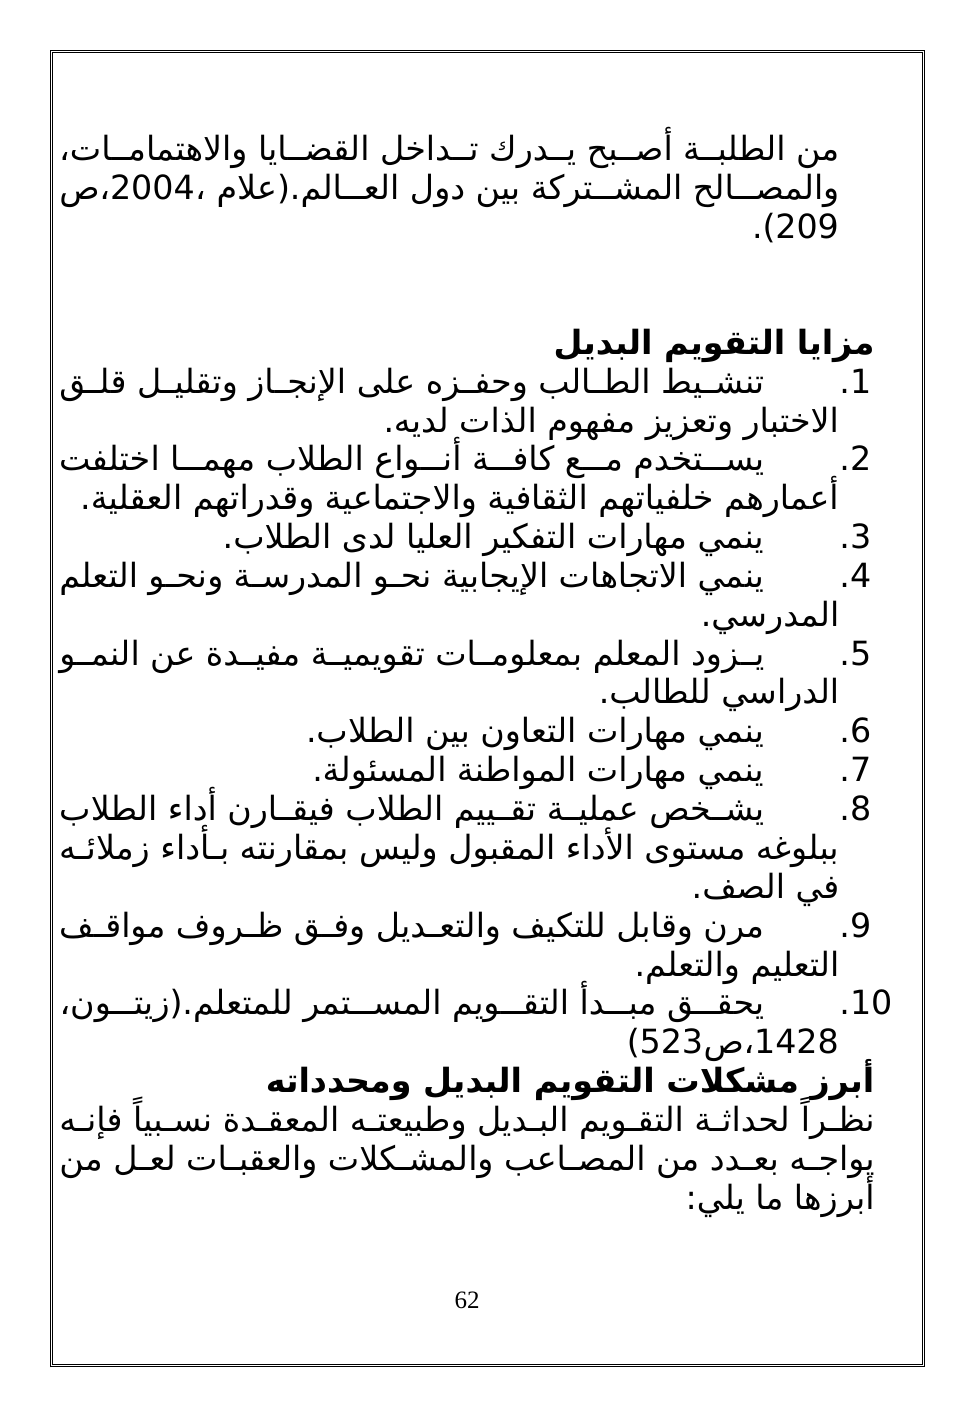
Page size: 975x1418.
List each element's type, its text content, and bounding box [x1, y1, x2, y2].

text نظراً لحداثة التقويم البديل وطبيعته المعقدة نسبياً فإنه يواجه بعدد من المصاعب والمشكلات والعقبات لعل من أبرزها ما يلي: [59, 1100, 874, 1217]
list يحقق مبدأ التقويم المستمر للمتعلم.(زيتون،1428،ص523) [59, 984, 839, 1062]
list يستخدم مع كافة أنواع الطلاب مهما اختلفت أعمارهم خلفياتهم الثقافية والاجتماعية وقدراتهم العقلية. [59, 440, 839, 518]
text أبرز مشكلات التقويم البديل ومحدداته [59, 1062, 874, 1100]
list ينمي مهارات التعاون بين الطلاب. [59, 712, 839, 751]
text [59, 130, 839, 246]
list ينمي مهارات المواطنة المسئولة. [59, 751, 839, 789]
list يشخص عملية تقييم الطلاب فيقارن أداء الطلاب ببلوغه مستوى الأداء المقبول وليس بمقارنته بأداء زملائه في الصف. [59, 789, 839, 906]
text مزايا التقويم البديل [59, 323, 874, 362]
list ينمي مهارات التفكير العليا لدى الطلاب. [59, 518, 839, 556]
list يزود المعلم بمعلومات تقويمية مفيدة عن النمو الدراسي للطالب. [59, 634, 839, 712]
list ينمي الاتجاهات الإيجابية نحو المدرسة ونحو التعلم المدرسي. [59, 556, 839, 634]
list مرن وقابل للتكيف والتعديل وفق ظروف مواقف التعليم والتعلم. [59, 906, 839, 984]
list تنشيط الطالب وحفزه على الإنجاز وتقليل قلق الاختبار وتعزيز مفهوم الذات لديه. [59, 362, 839, 440]
